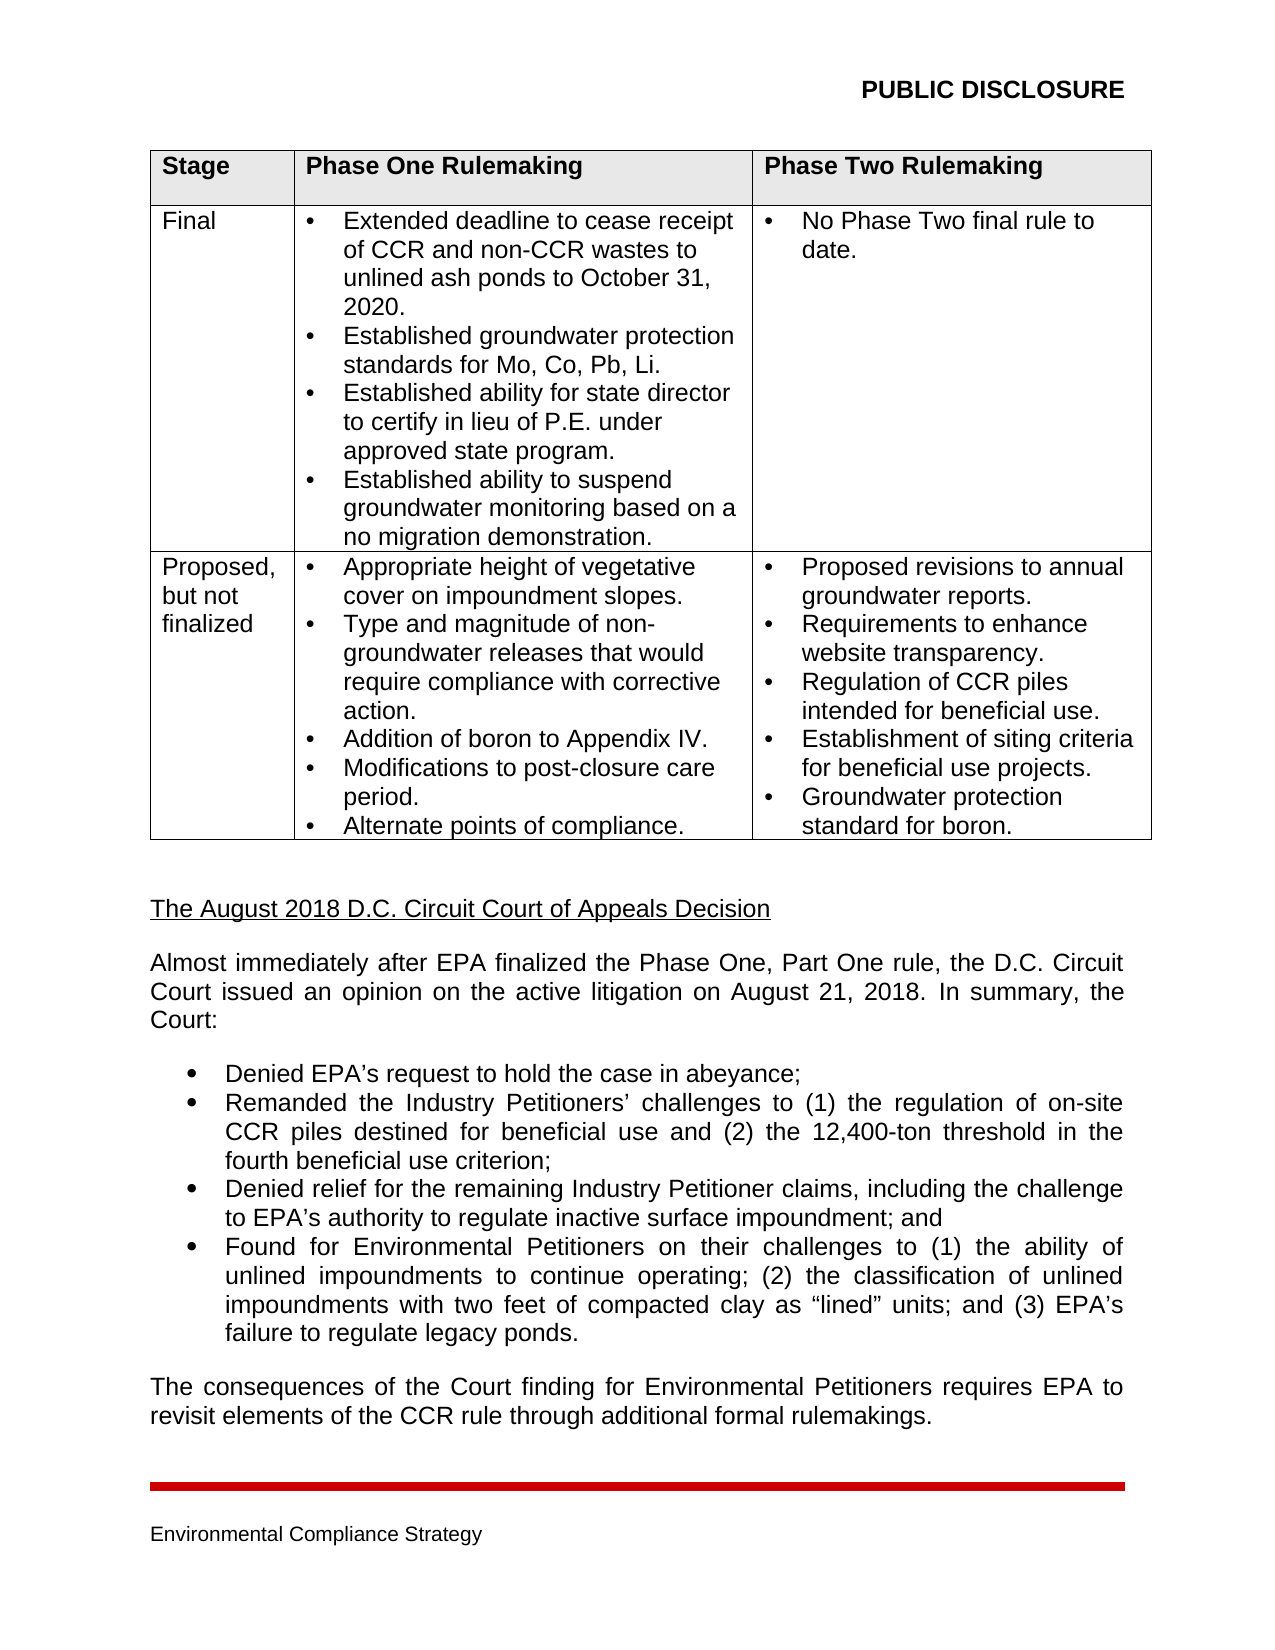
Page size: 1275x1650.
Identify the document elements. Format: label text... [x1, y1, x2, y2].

list Remanded the Industry Petitioners’ challenges to (1) the regulation of on-site CCR piles destined for beneficial use and (2) the 12,400-ton threshold in the fourth beneficial use criterion; [187, 1088, 1125, 1174]
table_cell Appropriate height of vegetative cover on impoundment slopes. Type and magnitude of non-groundwater releases that would require compliance with corrective action. Addition of boron to Appendix IV. Modifications to post-closure care period. Alternate points of compliance. [295, 552, 752, 839]
table_cell Extended deadline to cease receipt of CCR and non-CCR wastes to unlined ash ponds to October 31, 2020. Established groundwater protection standards for Mo, Co, Pb, Li. Established ability for state director to certify in lieu of P.E. under approved state program. Established ability to suspend groundwater monitoring based on a no migration demonstration. [295, 206, 752, 551]
text Almost immediately after EPA finalized the Phase One, Part One rule, the D.C. Circuit Court issued an opinion on the active litigation on August 21, 2018. In summary, the Court: [150, 948, 1125, 1034]
list Denied relief for the remaining Industry Petitioner claims, including the challenge to EPA’s authority to regulate inactive surface impoundment; and [187, 1174, 1125, 1232]
table_cell No Phase Two final rule to date. [753, 206, 1151, 551]
list Found for Environmental Petitioners on their challenges to (1) the ability of unlined impoundments to continue operating; (2) the classification of unlined impoundments with two feet of compacted clay as “lined” units; and (3) EPA’s failure to regulate legacy ponds. [187, 1232, 1125, 1347]
table_header Stage [151, 151, 294, 205]
table_cell Proposed, but not finalized [151, 552, 294, 839]
table_cell Final [151, 206, 294, 551]
list Denied EPA’s request to hold the case in abeyance; [187, 1059, 1125, 1088]
table_header Phase Two Rulemaking [753, 151, 1151, 205]
table_header Phase One Rulemaking [295, 151, 752, 205]
text The August 2018 D.C. Circuit Court of Appeals Decision [150, 894, 1125, 923]
table_cell Proposed revisions to annual groundwater reports. Requirements to enhance website transparency. Regulation of CCR piles intended for beneficial use. Establishment of siting criteria for beneficial use projects. Groundwater protection standard for boron. [753, 552, 1151, 839]
text The consequences of the Court finding for Environmental Petitioners requires EPA to revisit elements of the CCR rule through additional formal rulemakings. [150, 1372, 1125, 1429]
